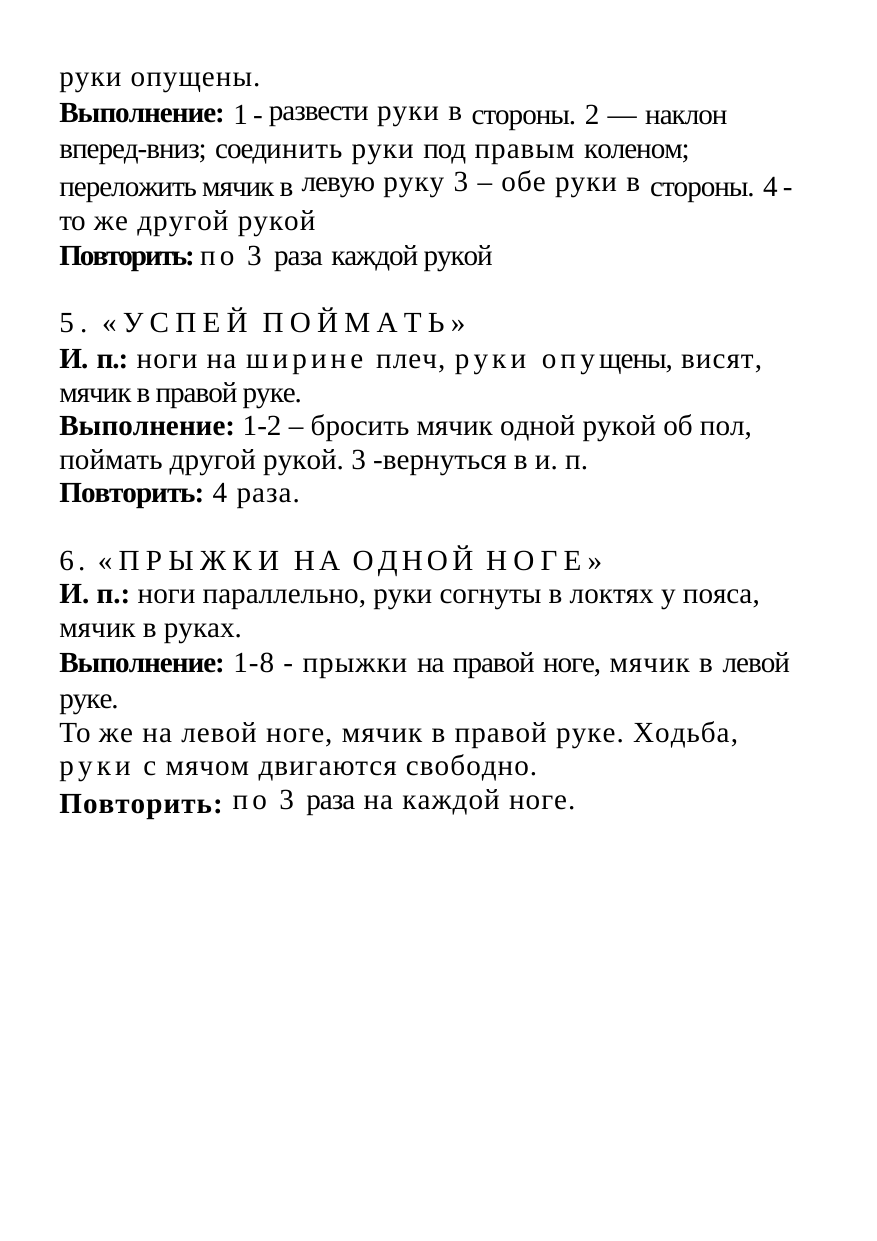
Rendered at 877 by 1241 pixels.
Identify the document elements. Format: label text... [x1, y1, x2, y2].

text И. п.: ноги параллельно, руки согнуты в локтях у пояса, мячик в руках. [59, 576, 818, 643]
text Повторить: 4 раза. [59, 476, 818, 509]
text Повторить: по 3 раза на каждой ноге. [59, 782, 818, 820]
text руки опущены. [59, 59, 818, 93]
text Выполнение: 1-2 – бросить мячик одной рукой об пол, поймать другой рукой. 3 -вернуться в и. п. [59, 408, 818, 476]
text Выполнение: 1-8 - прыжки на правой ноге, мячик в левой руке. [59, 643, 818, 715]
text То же на левой ноге, мячик в правой руке. Ходьба, руки с мячом двигаются свободно. [59, 715, 818, 782]
text И. п.: ноги на ширине плеч, руки опущены, висят, мячик в правой руке. [59, 341, 818, 408]
text 5. «УСПЕЙ ПОЙМАТЬ» [59, 306, 818, 341]
text Выполнение: 1 - развести руки в стороны. 2 — наклон вперед-вниз; соединить руки под правым коленом; переложить мячик в левую руку 3 – обе руки в стороны. 4 - то же другой рукой [59, 93, 818, 238]
text 6. «ПРЫЖКИ НА ОДНОЙ НОГЕ» [59, 543, 818, 576]
text Повторить: по 3 раза каждой рукой [59, 238, 818, 272]
